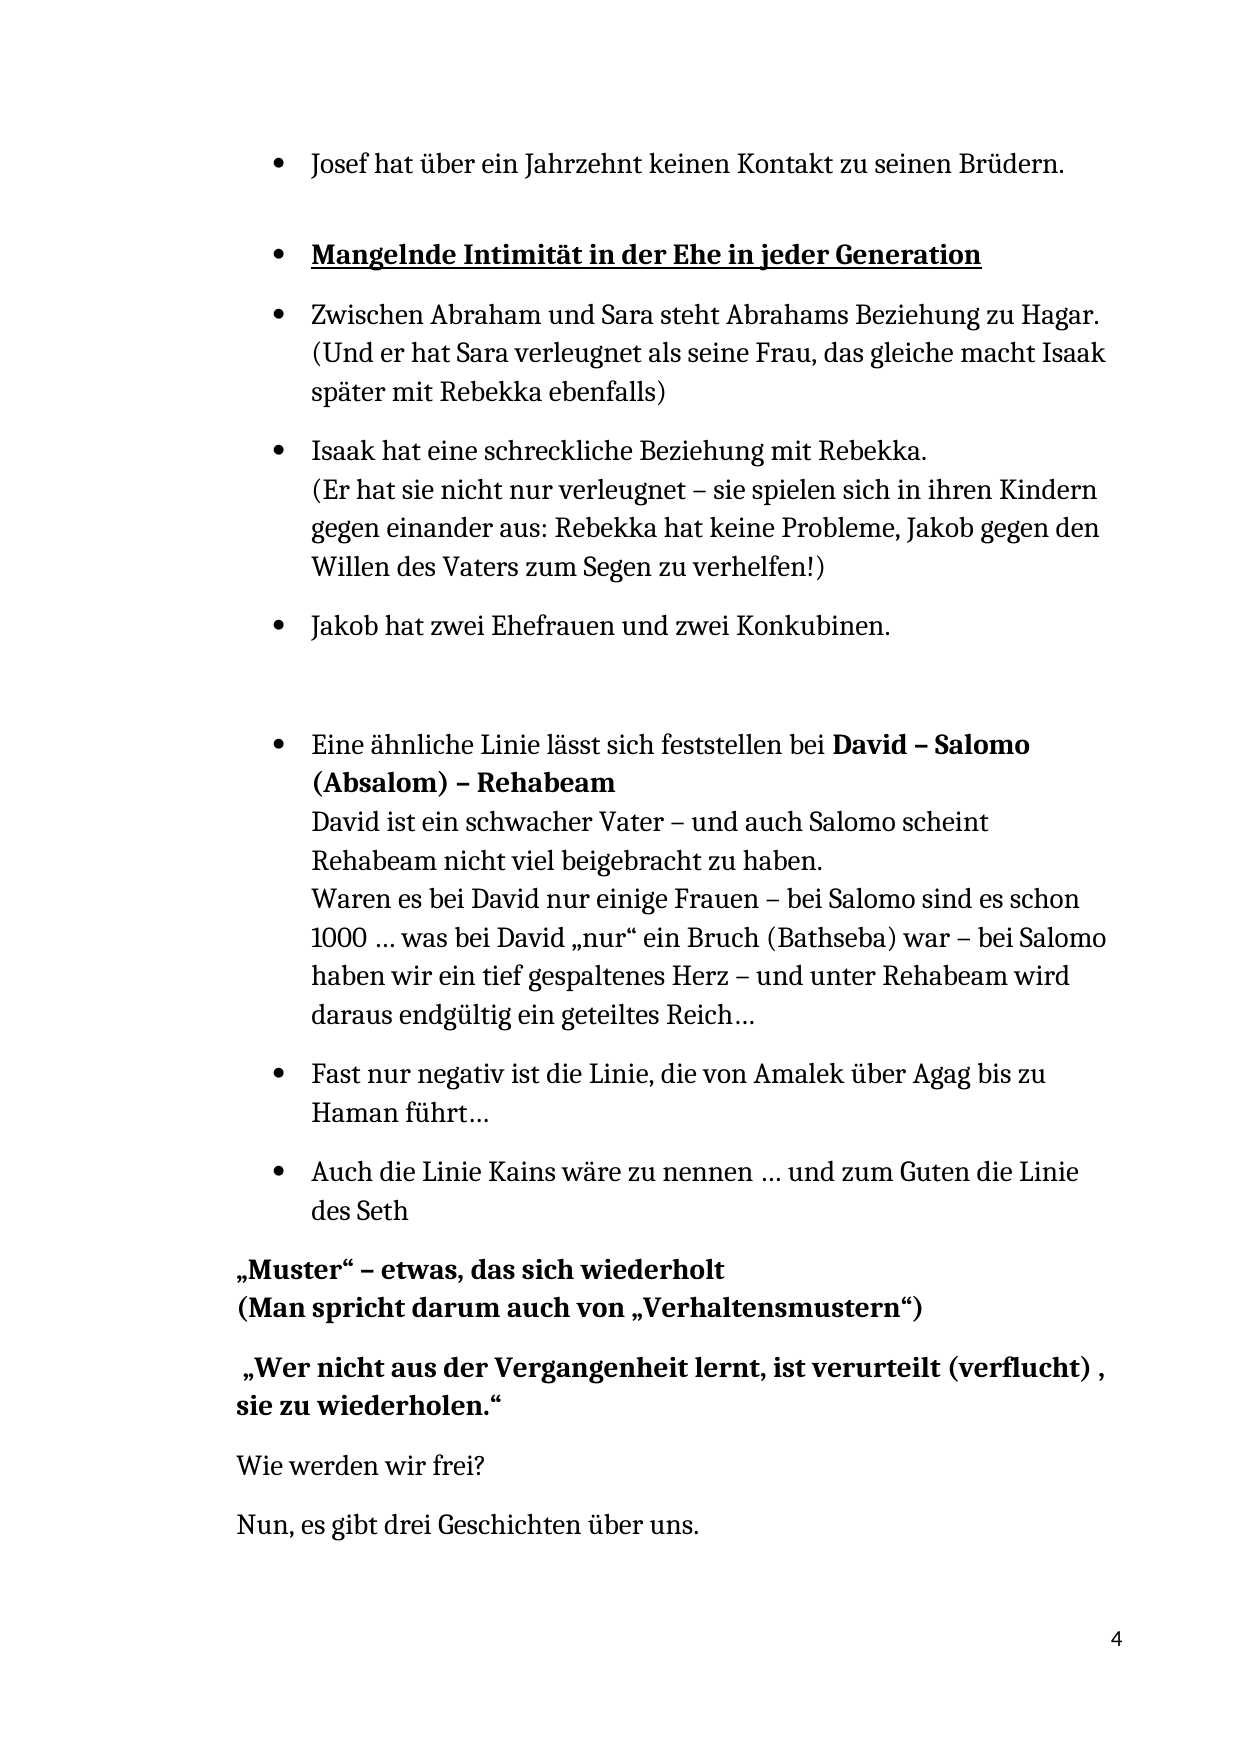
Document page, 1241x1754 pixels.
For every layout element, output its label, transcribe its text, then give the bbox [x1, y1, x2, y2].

list Eine ähnliche Linie lässt sich feststellen bei David – Salomo (Absalom) – Rehabeam David ist ein schwacher Vater – und auch Salomo scheint Rehabeam nicht viel beigebracht zu haben. Waren es bei David nur einige Frauen – bei Salomo sind es schon 1000 … was bei David „nur“ ein Bruch (Bathseba) war – bei Salomo haben wir ein tief gespaltenes Herz – und unter Rehabeam wird daraus endgültig ein geteiltes Reich… [274, 728, 1122, 1031]
list Zwischen Abraham und Sara steht Abrahams Beziehung zu Hagar. (Und er hat Sara verleugnet als seine Frau, das gleiche macht Isaak später mit Rebekka ebenfalls) [274, 298, 1122, 408]
text Wie werden wir frei? [236, 1449, 1122, 1482]
list Auch die Linie Kains wäre zu nennen … und zum Guten die Linie des Seth [274, 1155, 1122, 1227]
text „Wer nicht aus der Vergangenheit lernt, ist verurteilt (verflucht) , sie zu wiederholen.“ [236, 1351, 1122, 1423]
text „Muster“ – etwas, das sich wiederholt (Man spricht darum auch von „Verhaltensmustern“) [236, 1253, 1122, 1325]
text Nun, es gibt drei Geschichten über uns. [236, 1508, 1122, 1542]
list Isaak hat eine schreckliche Beziehung mit Rebekka. (Er hat sie nicht nur verleugnet – sie spielen sich in ihren Kindern gegen einander aus: Rebekka hat keine Probleme, Jakob gegen den Willen des Vaters zum Segen zu verhelfen!) [274, 434, 1122, 583]
list Fast nur negativ ist die Linie, die von Amalek über Agag bis zu Haman führt… [274, 1057, 1122, 1129]
list Josef hat über ein Jahrzehnt keinen Kontakt zu seinen Brüdern. [274, 148, 1122, 213]
list Jakob hat zwei Ehefrauen und zwei Konkubinen. [274, 609, 1122, 643]
list Mangelnde Intimität in der Ehe in jeder Generation [274, 238, 1122, 272]
